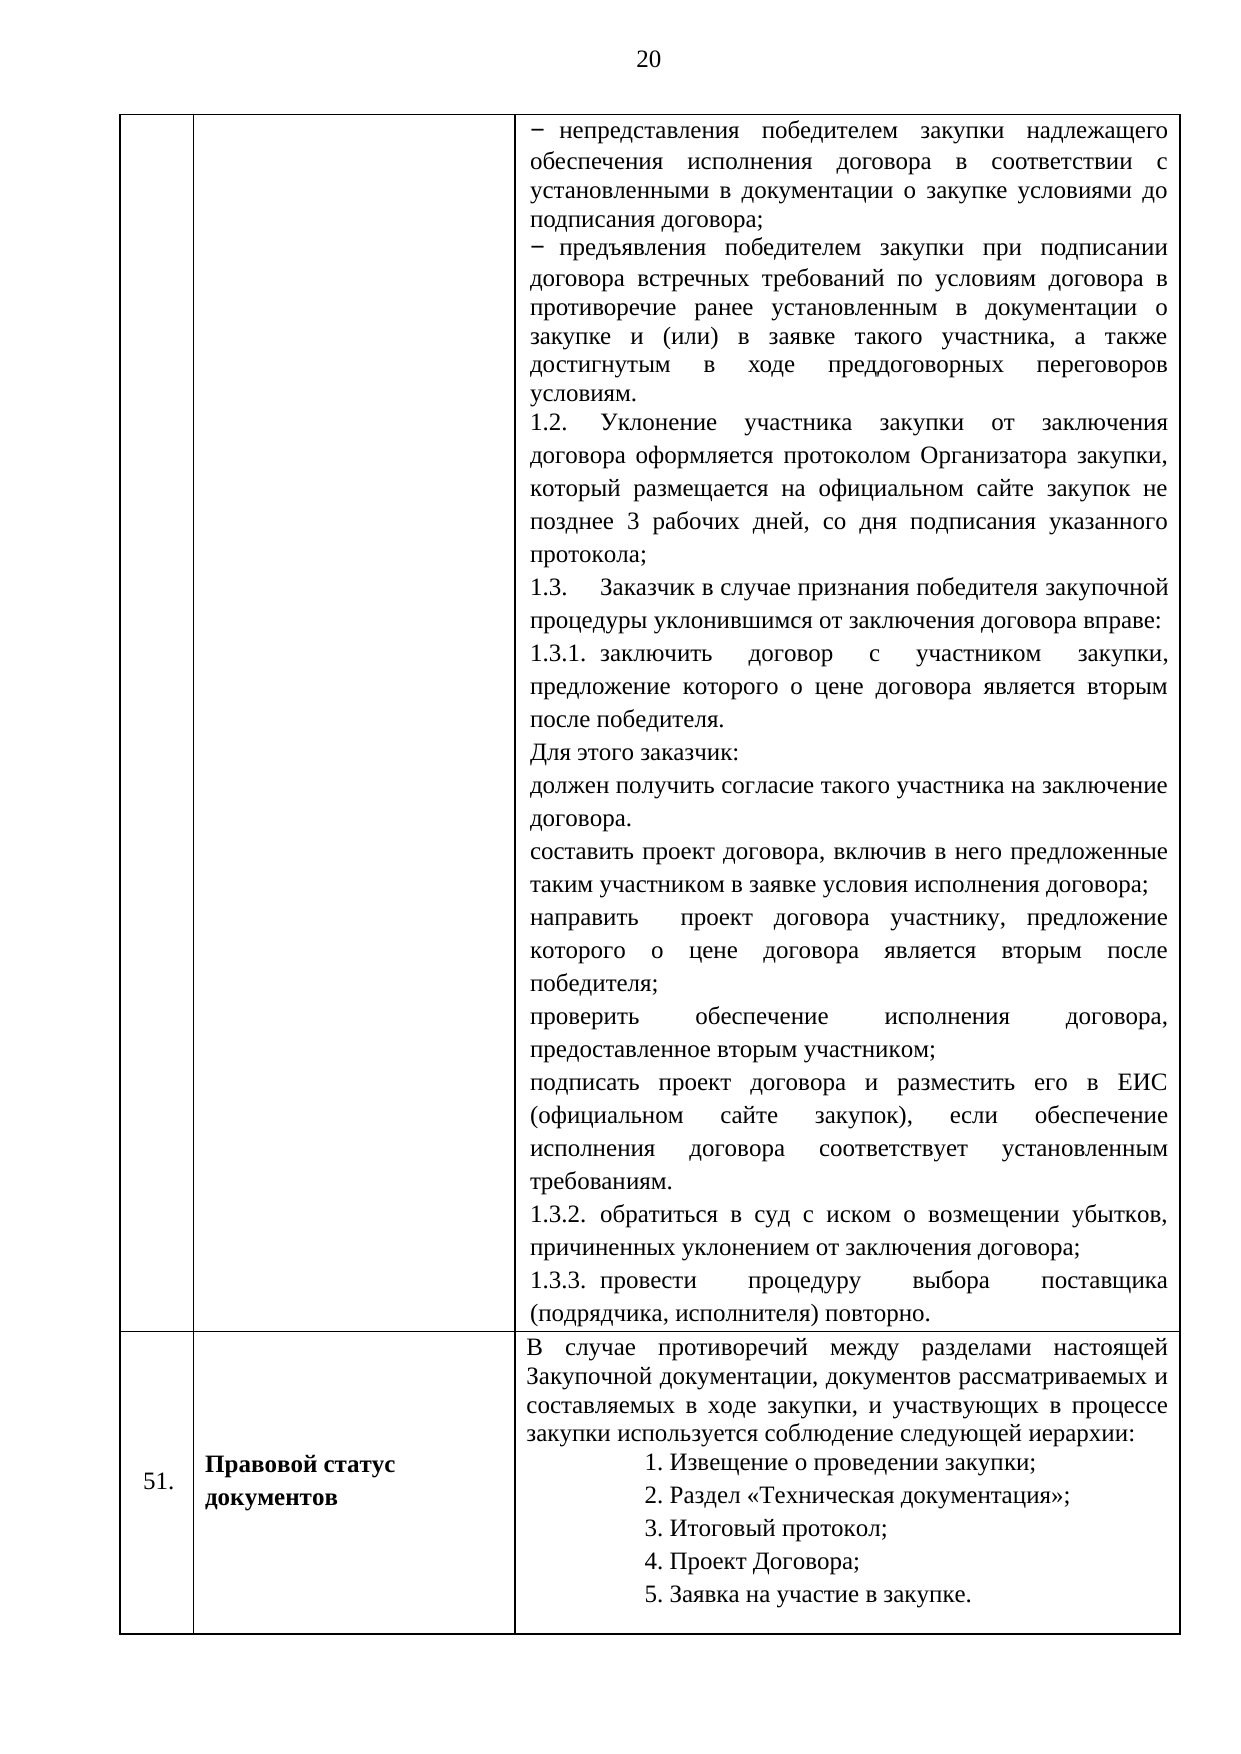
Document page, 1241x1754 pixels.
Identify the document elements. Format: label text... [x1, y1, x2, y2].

table_cell Правовой статус документов [194, 1332, 514, 1633]
table_cell В случае противоречий между разделами настоящей Закупочной документации, документов рассматриваемых и составляемых в ходе закупки, и участвующих в процессе закупки используется соблюдение следующей иерархии: 1. Извещение о проведении закупки; 2. Раздел «Техническая документация»; 3. Итоговый протокол; 4. Проект Договора; 5. Заявка на участие в закупке. [516, 1332, 1179, 1633]
table_cell [121, 1332, 193, 1633]
table_cell [121, 115, 193, 1331]
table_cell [194, 115, 514, 1331]
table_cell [516, 115, 1179, 1331]
